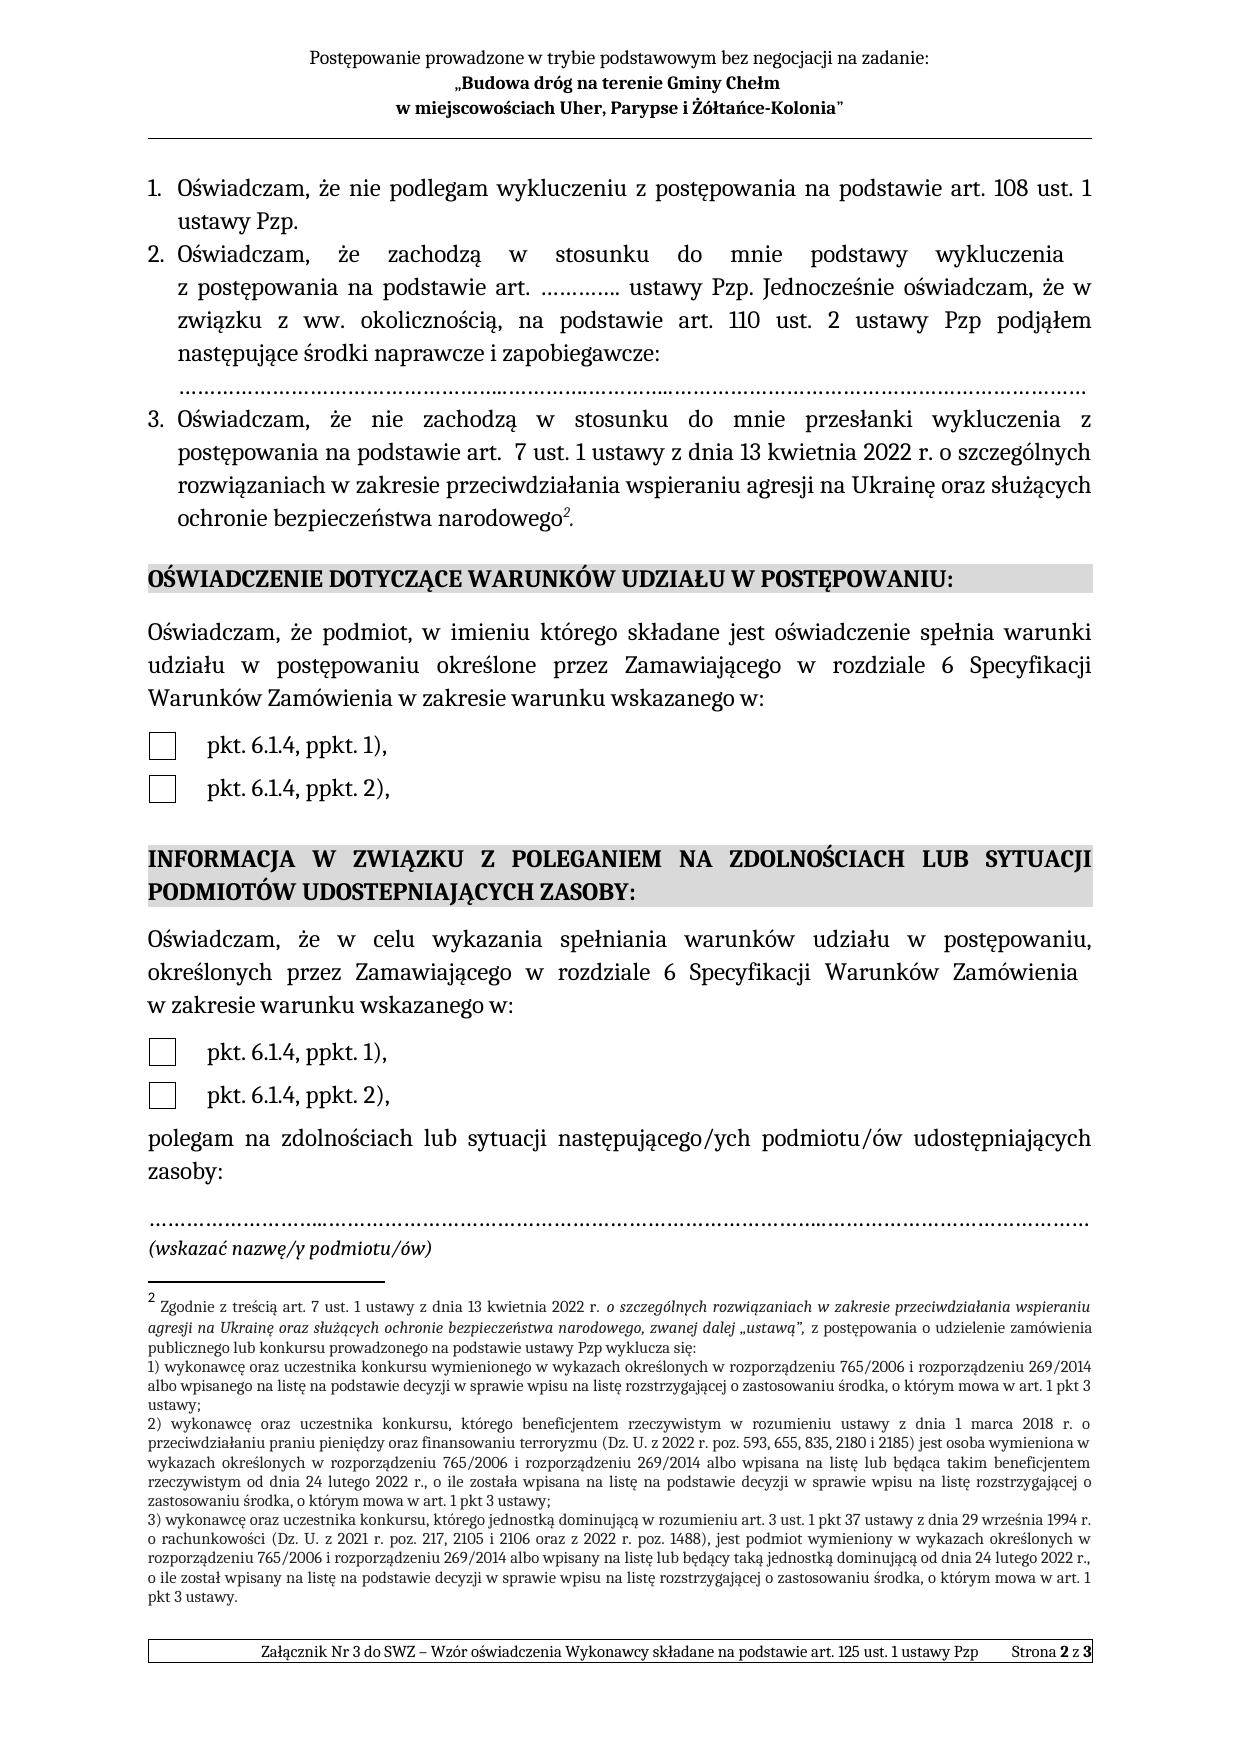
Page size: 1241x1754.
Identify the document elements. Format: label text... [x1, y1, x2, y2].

text OŚWIADCZENIE DOTYCZĄCE WARUNKÓW UDZIAŁU W POSTĘPOWANIU: [148, 564, 1093, 593]
list Oświadczam, że zachodzą w stosunku do mnie podstawy wykluczenia z postępowania na podstawie art. …………. ustawy Pzp. Jednocześnie oświadczam, że w związku z ww. okolicznością, na podstawie art. 110 ust. 2 ustawy Pzp podjąłem następujące środki naprawcze i zapobiegawcze: [148, 240, 1093, 368]
list ……………………………………………..………….…………..………………………………………………………… [177, 372, 1093, 401]
list Oświadczam, że nie podlegam wykluczeniu z postępowania na podstawie art. 108 ust. 1 ustawy Pzp. [148, 174, 1093, 236]
list Oświadczam, że nie zachodzą w stosunku do mnie przesłanki wykluczenia z postępowania na podstawie art. 7 ust. 1 ustawy z dnia 13 kwietnia 2022 r. o szczególnych rozwiązaniach w zakresie przeciwdziałania wspieraniu agresji na Ukrainę oraz służących ochronie bezpieczeństwa narodowego. [148, 405, 1093, 533]
text INFORMACJA W ZWIĄZKU Z POLEGANIEM NA ZDOLNOŚCIACH LUB SYTUACJI PODMIOTÓW UDOSTEPNIAJĄCYCH ZASOBY: [148, 845, 1093, 907]
text Oświadczam, że w celu wykazania spełniania warunków udziału w postępowaniu, określonych przez Zamawiającego w rozdziale 6 Specyfikacji Warunków Zamówienia w zakresie warunku wskazanego w: [148, 925, 1093, 1019]
list pkt. 6.1.4, ppkt. 1), [148, 731, 1093, 760]
text polegam na zdolnościach lub sytuacji następującego/ych podmiotu/ów udostępniających zasoby: [148, 1124, 1093, 1186]
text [148, 1203, 1093, 1232]
list pkt. 6.1.4, ppkt. 2), [148, 774, 1093, 803]
text (wskazać nazwę/y podmiotu/ów) [148, 1237, 1093, 1261]
list pkt. 6.1.4, ppkt. 2), [148, 1081, 1093, 1109]
text Oświadczam, że podmiot, w imieniu którego składane jest oświadczenie spełnia warunki udziału w postępowaniu określone przez Zamawiającego w rozdziale 6 Specyfikacji Warunków Zamówienia w zakresie warunku wskazanego w: [148, 618, 1093, 713]
list pkt. 6.1.4, ppkt. 1), [148, 1037, 1093, 1066]
